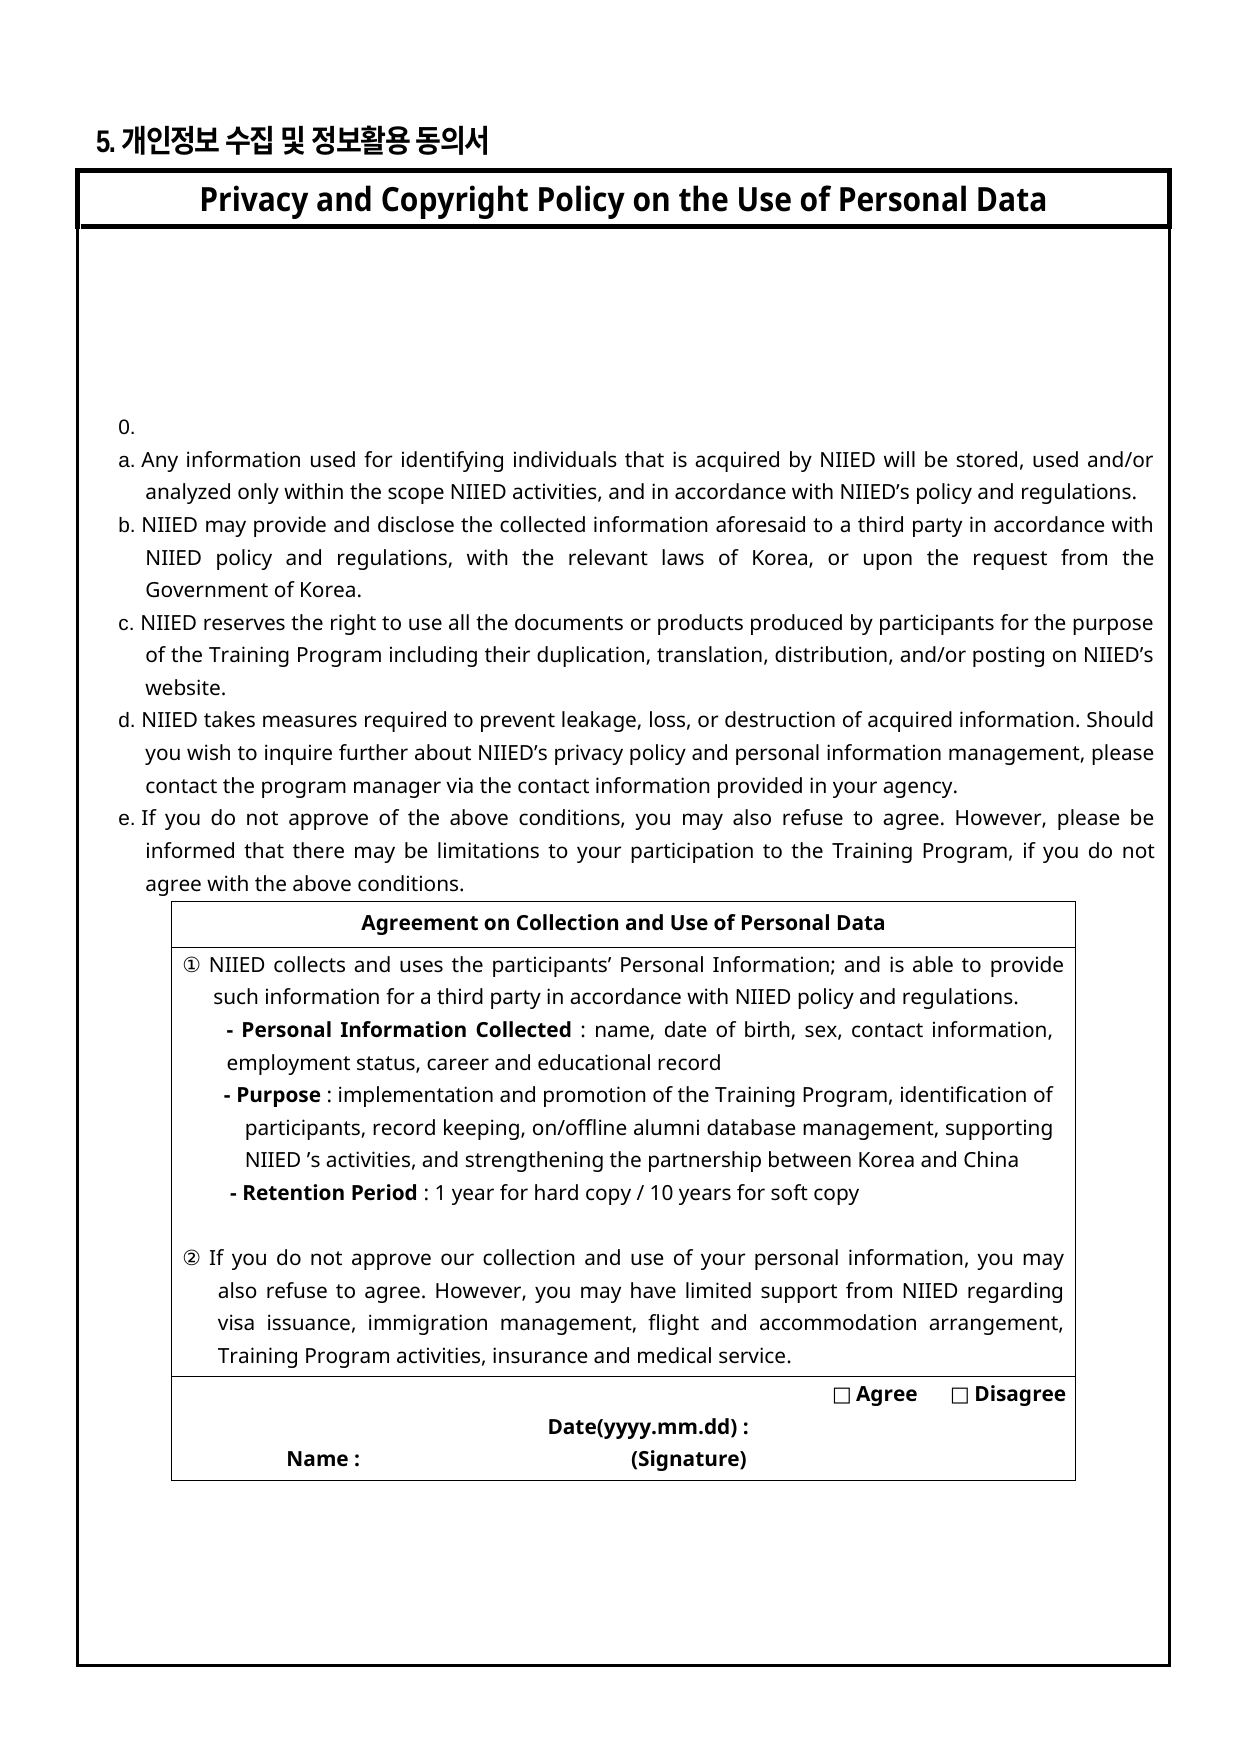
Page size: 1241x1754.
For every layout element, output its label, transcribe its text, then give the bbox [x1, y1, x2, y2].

table_header Privacy and Copyright Policy on the Use of Personal Data [80, 173, 1167, 224]
table_cell Any information used for identifying individuals that is acquired by NIIED will be stored, used and/or analyzed only within the scope NIIED activities, and in accordance with NIIED’s policy and regulations. NIIED may provide and disclose the collected information aforesaid to a third party in accordance with NIIED policy and regulations, with the relevant laws of Korea, or upon the request from the Government of Korea. NIIED reserves the right to use all the documents or products produced by participants for the purpose of the Training Program including their duplication, translation, distribution, and/or posting on NIIED’s website. NIIED takes measures required to prevent leakage, loss, or destruction of acquired information. Should you wish to inquire further about NIIED’s privacy policy and personal information management, please contact the program manager via the contact information provided in your agency. If you do not approve of the above conditions, you may also refuse to agree. However, please be informed that there may be limitations to your participation to the Training Program, if you do not agree with the above conditions. [79, 225, 1168, 1664]
text 5. 개인정보 수집 및 정보활용 동의서 [96, 116, 1165, 161]
